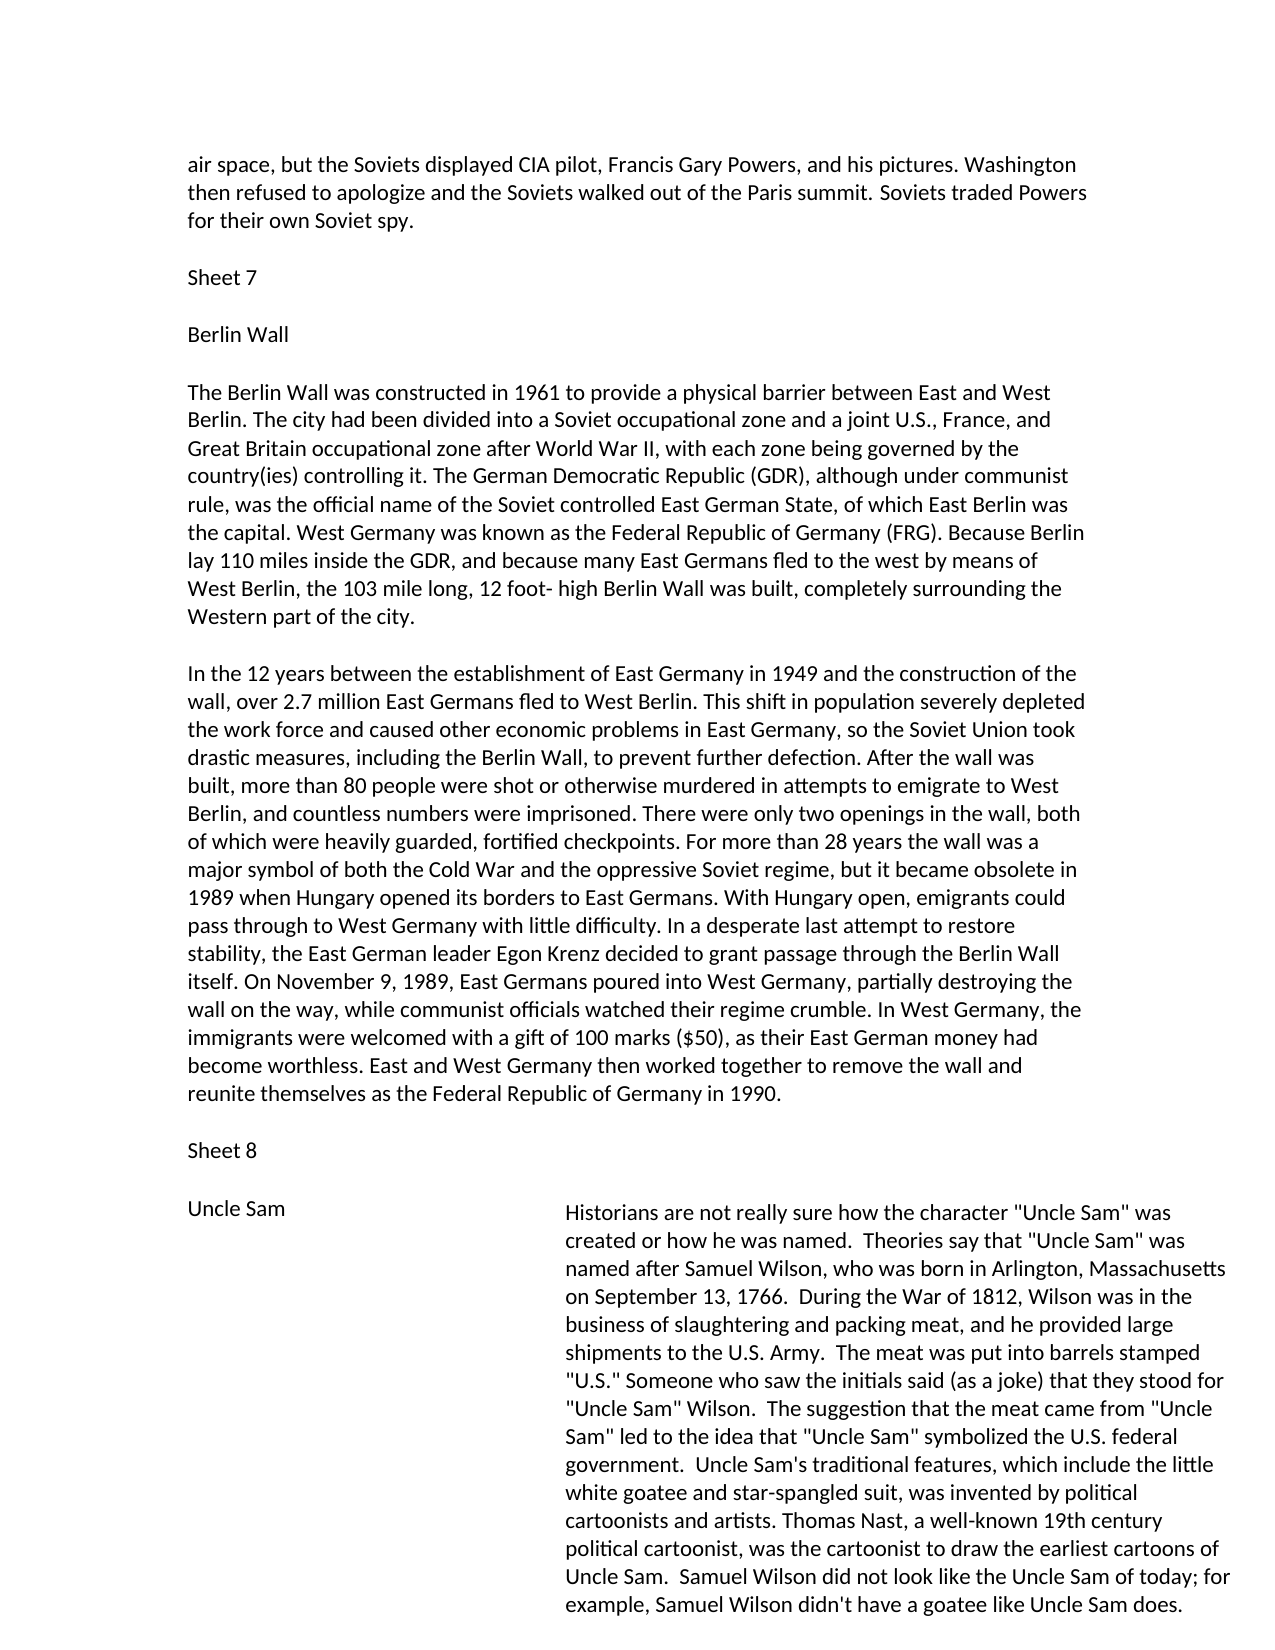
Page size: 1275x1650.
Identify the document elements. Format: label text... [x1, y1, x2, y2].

text The Berlin Wall was constructed in 1961 to provide a physical barrier between East and West Berlin. The city had been divided into a Soviet occupational zone and a joint U.S., France, and Great Britain occupational zone after World War II, with each zone being governed by the country(ies) controlling it. The German Democratic Republic (GDR), although under communist rule, was the official name of the Soviet controlled East German State, of which East Berlin was the capital. West Germany was known as the Federal Republic of Germany (FRG). Because Berlin lay 110 miles inside the GDR, and because many East Germans fled to the west by means of West Berlin, the 103 mile long, 12 foot- high Berlin Wall was built, completely surrounding the Western part of the city. [187, 378, 1087, 630]
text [187, 150, 1087, 234]
text In the 12 years between the establishment of East Germany in 1949 and the construction of the wall, over 2.7 million East Germans fled to West Berlin. This shift in population severely depleted the work force and caused other economic problems in East Germany, so the Soviet Union took drastic measures, including the Berlin Wall, to prevent further defection. After the wall was built, more than 80 people were shot or otherwise murdered in attempts to emigrate to West Berlin, and countless numbers were imprisoned. There were only two openings in the wall, both of which were heavily guarded, fortified checkpoints. For more than 28 years the wall was a major symbol of both the Cold War and the oppressive Soviet regime, but it became obsolete in 1989 when Hungary opened its borders to East Germans. With Hungary open, emigrants could pass through to West Germany with little difficulty. In a desperate last attempt to restore stability, the East German leader Egon Krenz decided to grant passage through the Berlin Wall itself. On November 9, 1989, East Germans poured into West Germany, partially destroying the wall on the way, while communist officials watched their regime crumble. In West Germany, the immigrants were welcomed with a gift of 100 marks ($50), as their East German money had become worthless. East and West Germany then worked together to remove the wall and reunite themselves as the Federal Republic of Germany in 1990. [187, 659, 1087, 1107]
text Sheet 7 [187, 263, 1087, 291]
text Berlin Wall [187, 320, 1087, 348]
text Sheet 8 [187, 1136, 1087, 1164]
text Uncle Sam [187, 1194, 550, 1222]
